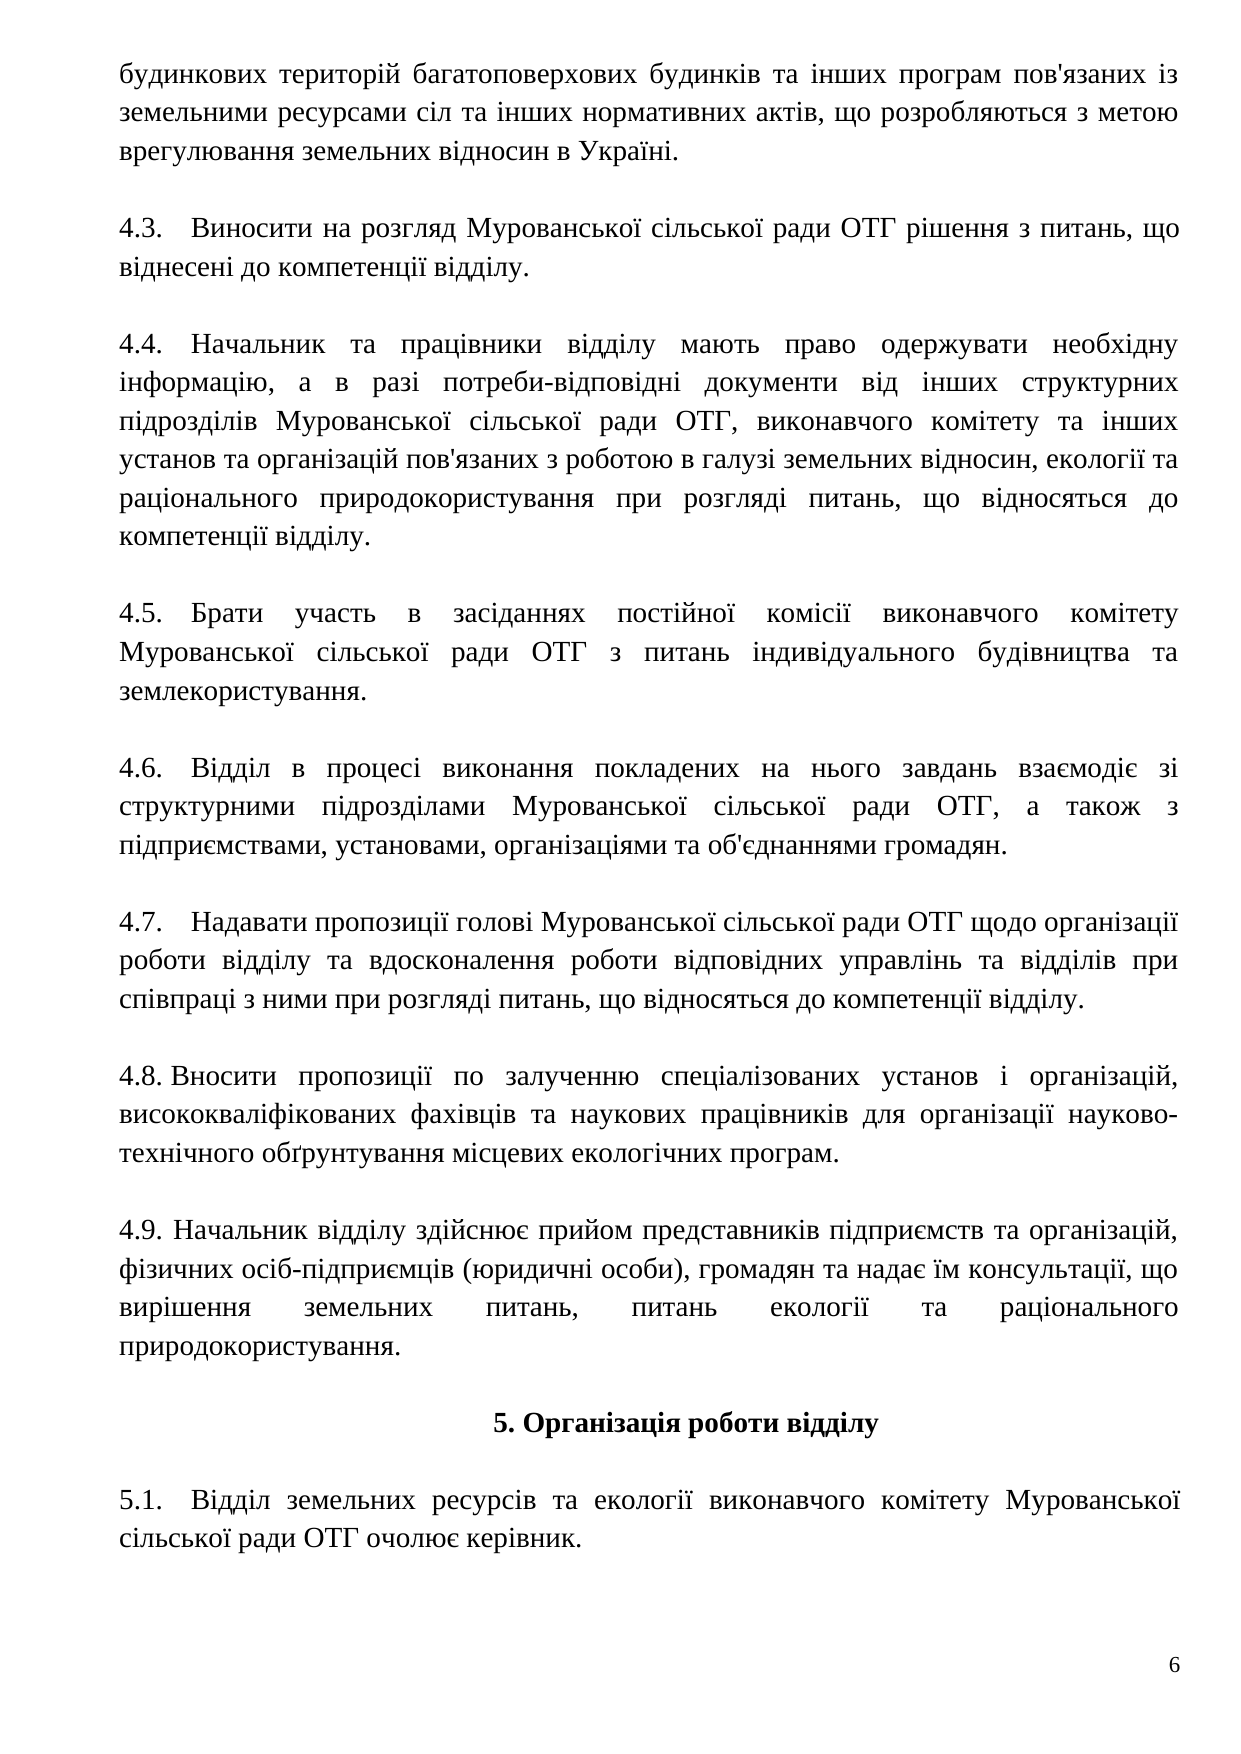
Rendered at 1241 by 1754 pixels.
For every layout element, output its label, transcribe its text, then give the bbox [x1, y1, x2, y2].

list Вносити пропозиції по залученню спеціалізованих установ і організацій, висококваліфікованих фахівців та наукових працівників для організації науково-технічного обґрунтування місцевих екологічних програм. [119, 1058, 1179, 1169]
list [119, 56, 1179, 167]
list Відділ в процесі виконання покладених на нього завдань взаємодіє зі структурними підрозділами Мурованської сільської ради ОТГ, а також з підприємствами, установами, організаціями та об'єднаннями громадян. [119, 750, 1179, 860]
list Відділ земельних ресурсів та екології виконавчого комітету Мурованської сільської ради ОТГ очолює керівник. [119, 1482, 1181, 1554]
list Брати участь в засіданнях постійної комісії виконавчого комітету Мурованської сільської ради ОТГ з питань індивідуального будівництва та землекористування. [119, 596, 1179, 706]
list Начальник та працівники відділу мають право одержувати необхідну інформацію, а в разі потреби-відповідні документи від інших структурних підрозділів Мурованської сільської ради ОТГ, виконавчого комітету та інших установ та організацій пов'язаних з роботою в галузі земельних відносин, екології та раціонального природокористування при розгляді питань, що відносяться до компетенції відділу. [119, 326, 1179, 552]
list Начальник відділу здійснює прийом представників підприємств та організацій, фізичних осіб-підприємців (юридичні особи), громадян та надає їм консультації, що вирішення земельних питань, питань екології та раціонального природокористування. [119, 1212, 1179, 1361]
list Надавати пропозиції голові Мурованської сільської ради ОТГ щодо організації роботи відділу та вдосконалення роботи відповідних управлінь та відділів при співпраці з ними при розгляді питань, що відносяться до компетенції відділу. [119, 904, 1179, 1014]
text 5. Організація роботи відділу [119, 1405, 1181, 1438]
list Виносити на розгляд Мурованської сільської ради ОТГ рішення з питань, що віднесені до компетенції відділу. [119, 210, 1181, 282]
